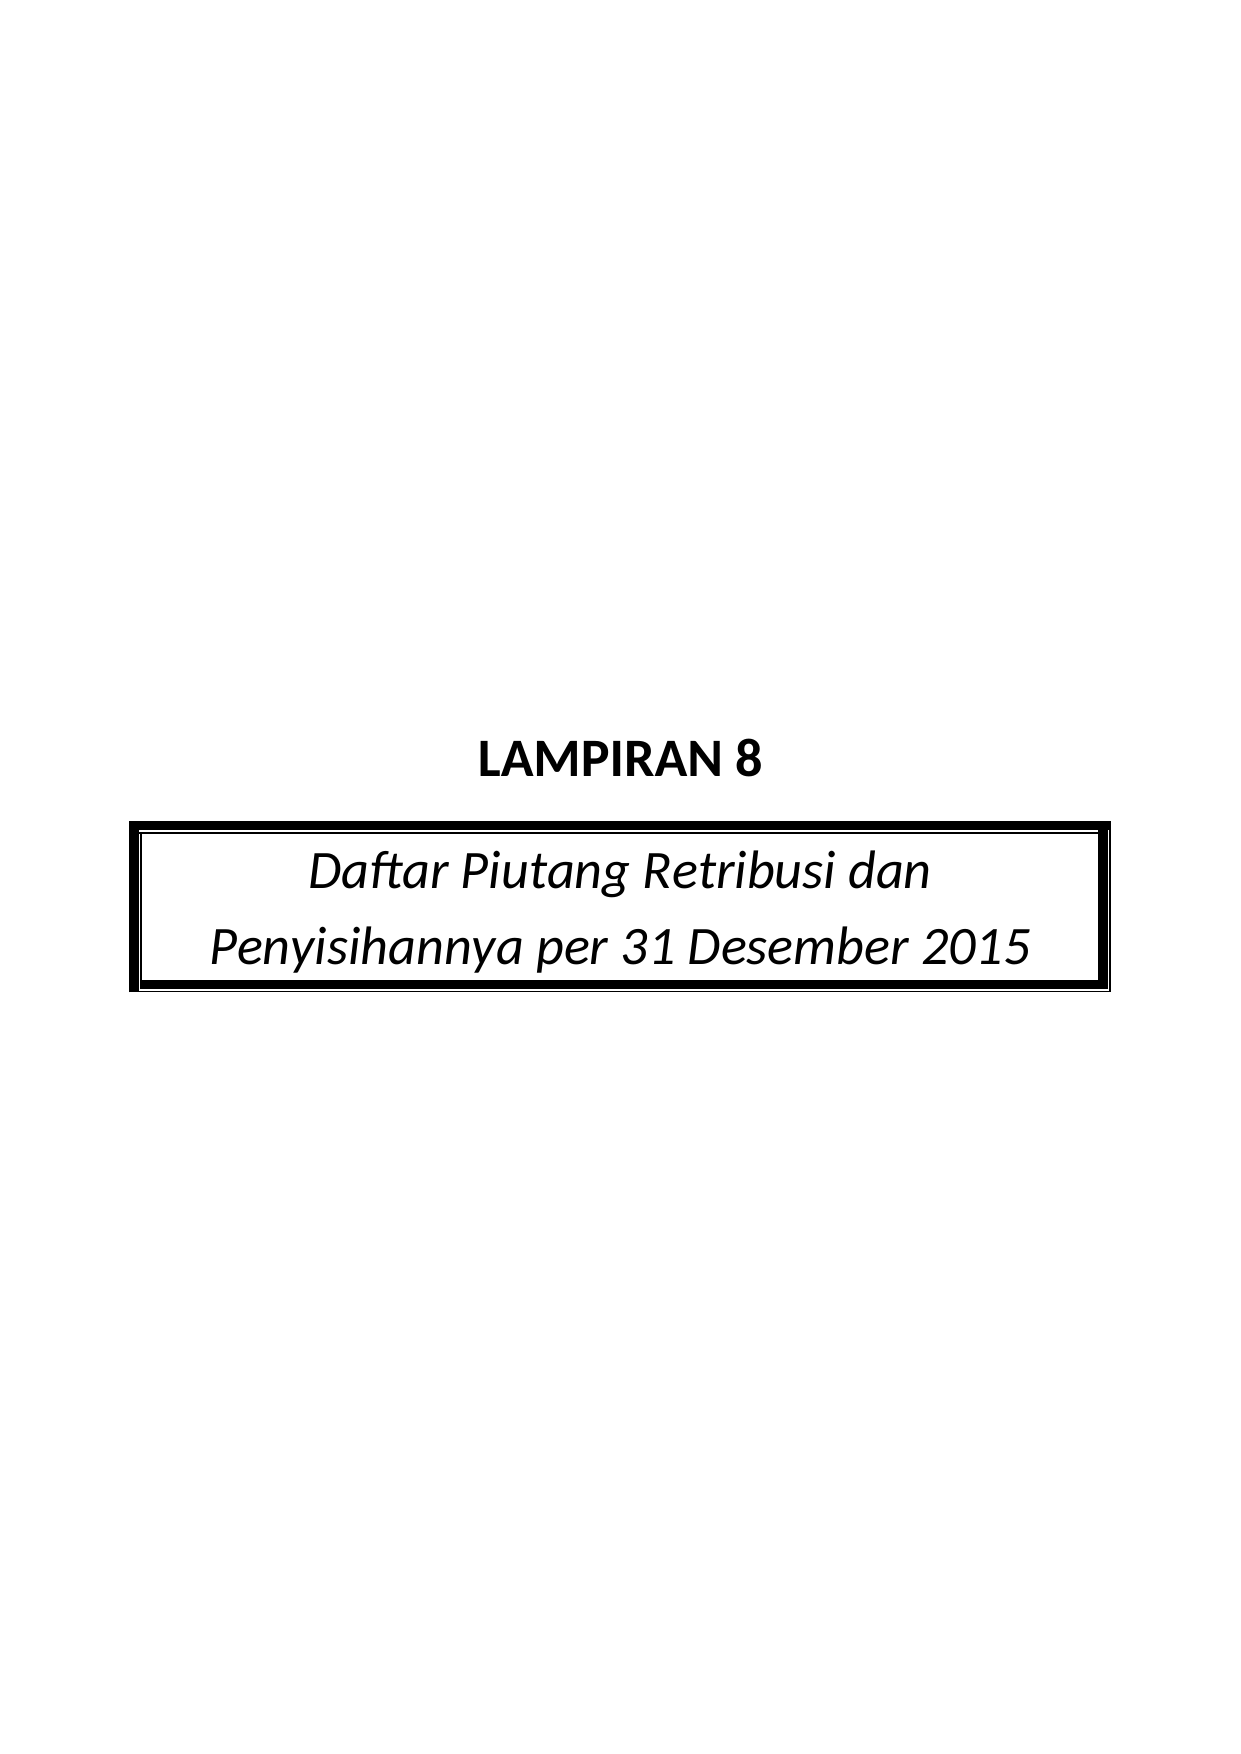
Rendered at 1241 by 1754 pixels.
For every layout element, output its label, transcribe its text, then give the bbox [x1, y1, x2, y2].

text LAMPIRAN 8 [150, 724, 1090, 790]
text Daftar Piutang Retribusi dan Penyisihannya per 31 Desember 2015 [142, 834, 1098, 980]
